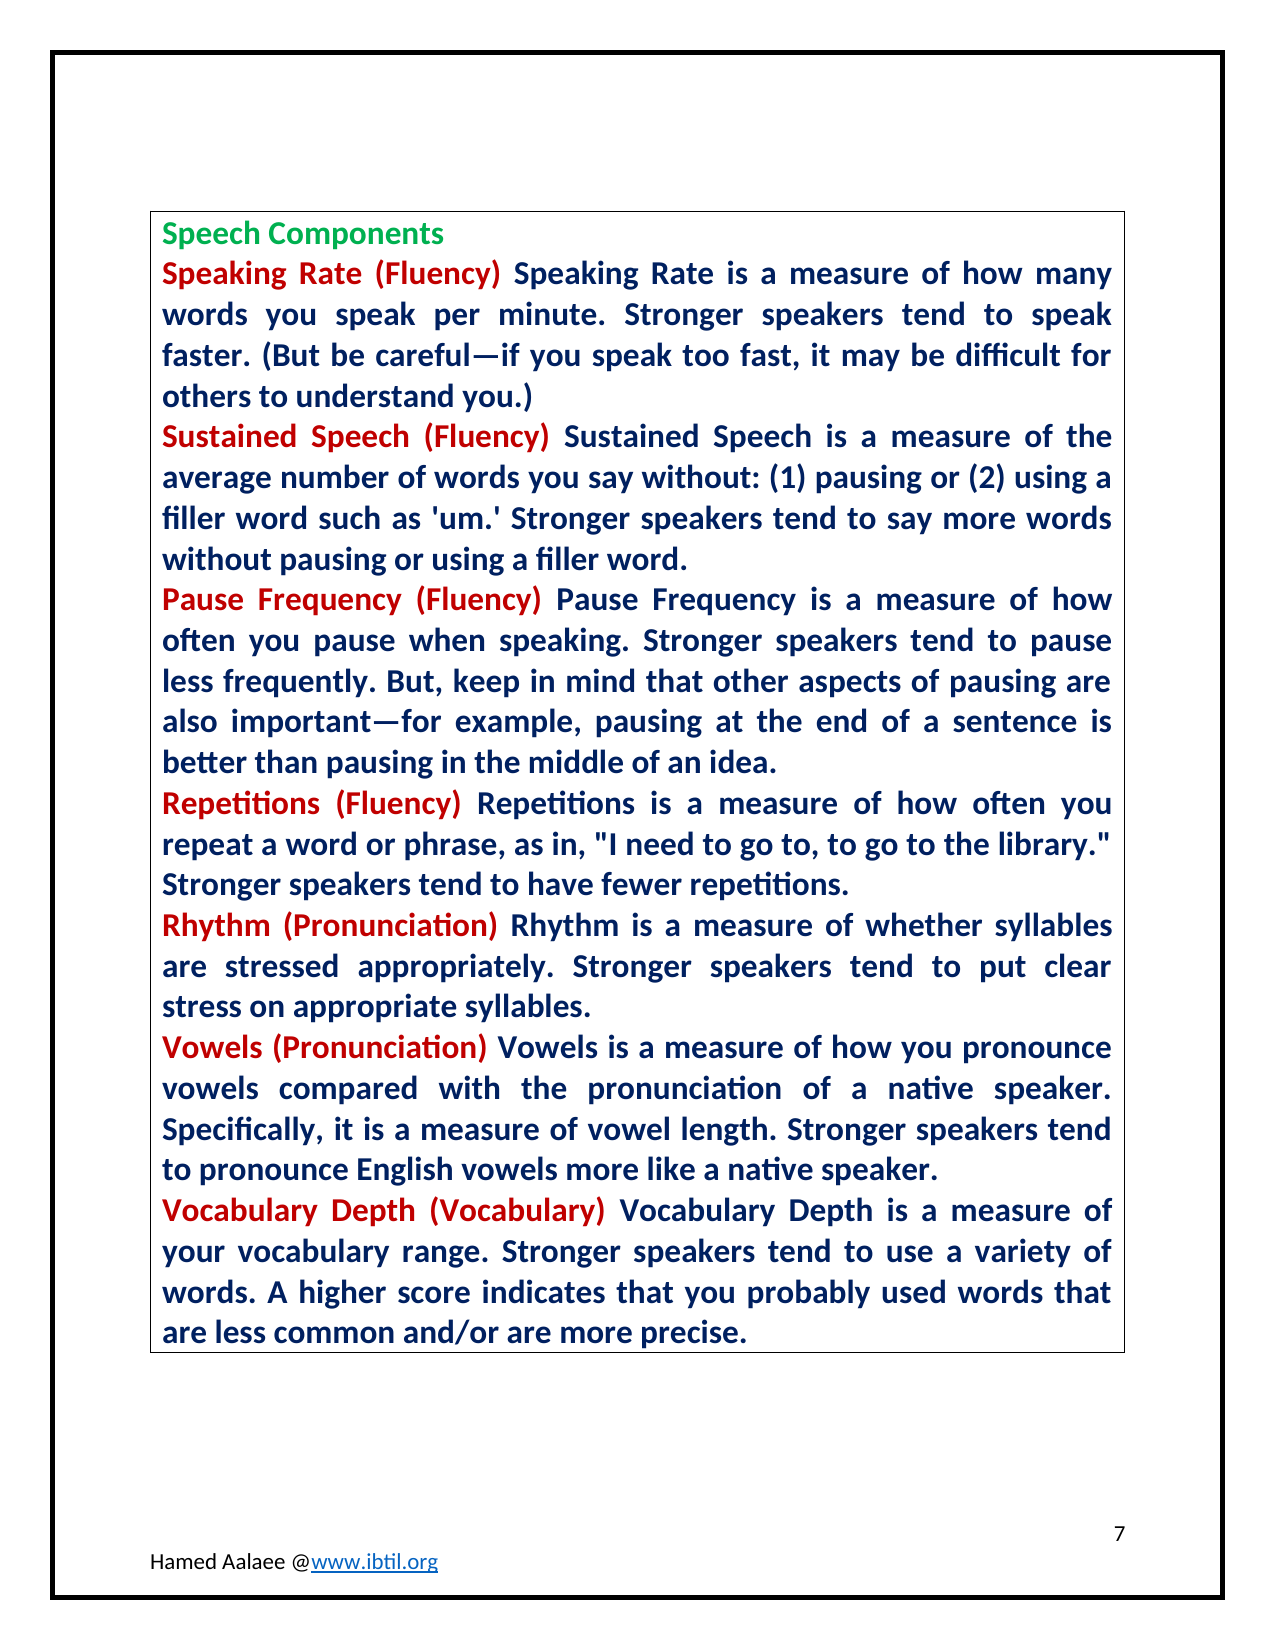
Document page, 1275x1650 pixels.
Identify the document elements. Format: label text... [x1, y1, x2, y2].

table_header Speech Components Speaking Rate (Fluency) Speaking Rate is a measure of how many words you speak per minute. Stronger speakers tend to speak faster. (But be careful—if you speak too fast, it may be difficult for others to understand you.) Sustained Speech (Fluency) Sustained Speech is a measure of the average number of words you say without: (1) pausing or (2) using a filler word such as 'um.' Stronger speakers tend to say more words without pausing or using a filler word. Pause Frequency (Fluency) Pause Frequency is a measure of how often you pause when speaking. Stronger speakers tend to pause less frequently. But, keep in mind that other aspects of pausing are also important—for example, pausing at the end of a sentence is better than pausing in the middle of an idea. Repetitions (Fluency) Repetitions is a measure of how often you repeat a word or phrase, as in, "I need to go to, to go to the library." Stronger speakers tend to have fewer repetitions. Rhythm (Pronunciation) Rhythm is a measure of whether syllables are stressed appropriately. Stronger speakers tend to put clear stress on appropriate syllables. Vowels (Pronunciation) Vowels is a measure of how you pronounce vowels compared with the pronunciation of a native speaker. Specifically, it is a measure of vowel length. Stronger speakers tend to pronounce English vowels more like a native speaker. Vocabulary Depth (Vocabulary) Vocabulary Depth is a measure of your vocabulary range. Stronger speakers tend to use a variety of words. A higher score indicates that you probably used words that are less common and/or are more precise. [151, 212, 1124, 1352]
